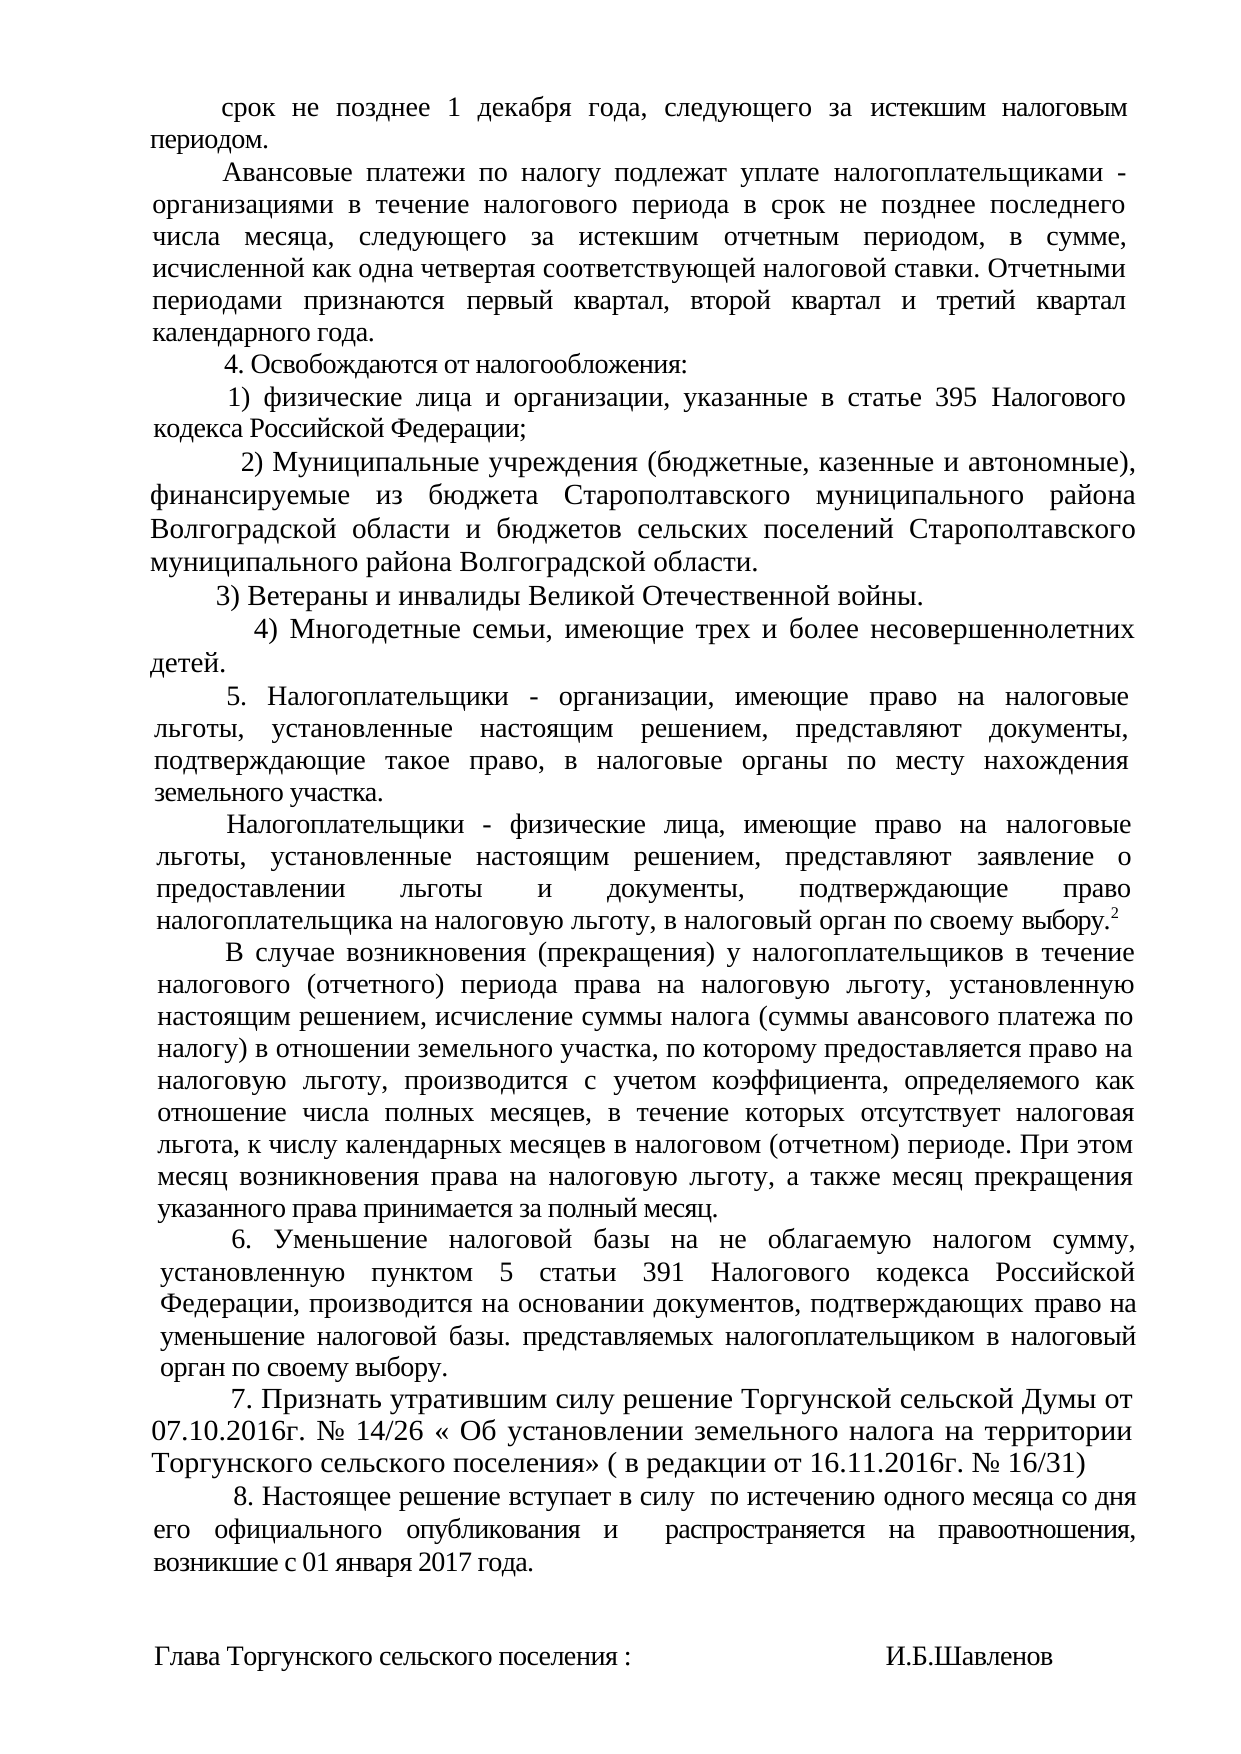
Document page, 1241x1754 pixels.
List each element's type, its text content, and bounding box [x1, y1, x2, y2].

text 5. Налогоплательщики - организации, имеющие право на налоговые льготы, установленные настоящим решением, представляют документы, подтверждающие такое право, в налоговые органы по месту нахождения земельного участка. [154, 680, 1130, 808]
text Налогоплательщики - физические лица, имеющие право на налоговые льготы, установленные настоящим решением, представляют заявление о предоставлении льготы и документы, подтверждающие право налогоплательщика на налоговую льготу, в налоговый орган по своему выбору.2 [156, 808, 1132, 936]
text 3) Ветераны и инвалиды Великой Отечественной войны. [150, 578, 1137, 612]
text 2) Муниципальные учреждения (бюджетные, казенные и автономные), финансируемые из бюджета Старополтавского муниципального района Волгоградской области и бюджетов сельских поселений Старополтавского муниципального района Волгоградской области. [150, 444, 1137, 578]
text 1) физические лица и организации, указанные в статье 395 Налогового кодекса Российской Федерации; [153, 382, 1126, 444]
text Авансовые платежи по налогу подлежат уплате налогоплательщиками - организациями в течение налогового периода в срок не позднее последнего числа месяца, следующего за истекшим отчетным периодом, в сумме, исчисленной как одна четвертая соответствующей налоговой ставки. Отчетными периодами признаются первый квартал, второй квартал и третий квартал календарного года. [152, 156, 1127, 348]
text Глава Торгунского сельского поселения : И.Б.Шавленов [154, 1639, 1124, 1672]
text 8. Настоящее решение вступает в силу по истечению одного месяца со дня его официального опубликования и распространяется на правоотношения, возникшие с 01 января 2017 года. [153, 1479, 1137, 1578]
text 6. Уменьшение налоговой базы на не облагаемую налогом сумму, установленную пунктом 5 статьи 391 Налогового кодекса Российской Федерации, производится на основании документов, подтверждающих право на уменьшение налоговой базы. представляемых налогоплательщиком в налоговый орган по своему выбору. [160, 1223, 1137, 1383]
text срок не позднее 1 декабря года, следующего за истекшим налоговым периодом. [150, 91, 1128, 155]
text 4. Освобождаются от налогообложения: [224, 348, 1137, 380]
text 7. Признать утратившим силу решение Торгунской сельской Думы от 07.10.2016г. № 14/26 « Об установлении земельного налога на территории Торгунского сельского поселения» ( в редакции от 16.11.2016г. № 16/31) [151, 1383, 1134, 1479]
text В случае возникновения (прекращения) у налогоплательщиков в течение налогового (отчетного) периода права на налоговую льготу, установленную настоящим решением, исчисление суммы налога (суммы авансового платежа по налогу) в отношении земельного участка, по которому предоставляется право на налоговую льготу, производится с учетом коэффициента, определяемого как отношение числа полных месяцев, в течение которых отсутствует налоговая льгота, к числу календарных месяцев в налоговом (отчетном) периоде. При этом месяц возникновения права на налоговую льготу, а также месяц прекращения указанного права принимается за полный месяц. [157, 936, 1135, 1223]
text 4) Многодетные семьи, имеющие трех и более несовершеннолетних детей. [150, 612, 1137, 679]
